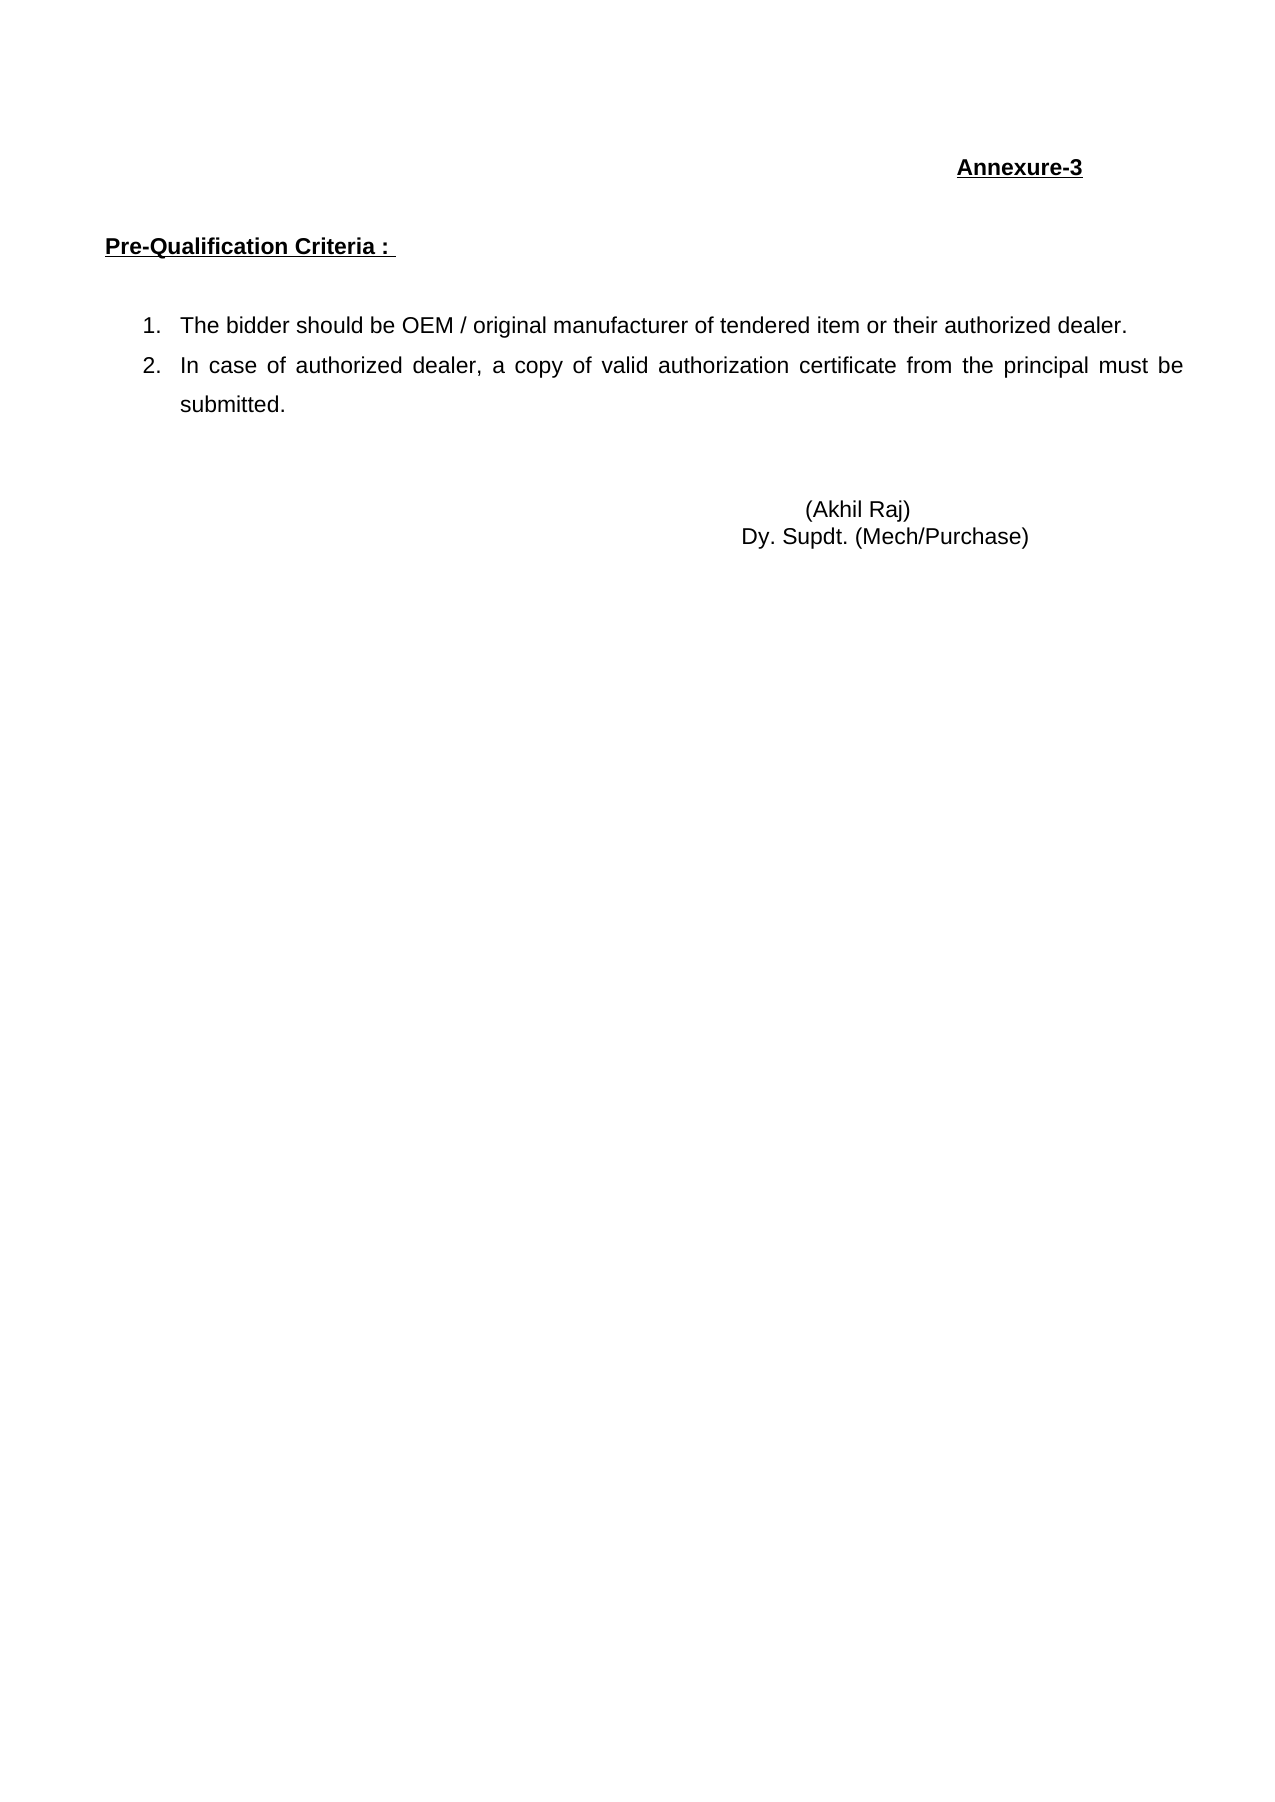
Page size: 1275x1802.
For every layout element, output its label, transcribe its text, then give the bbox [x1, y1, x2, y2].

list The bidder should be OEM / original manufacturer of tendered item or their authorized dealer. [142, 312, 1185, 338]
text Dy. Supdt. (Mech/Purchase) [105, 523, 1185, 549]
text (Akhil Raj) [105, 496, 1185, 523]
text Pre-Qualification Criteria : [105, 233, 1185, 259]
list In case of authorized dealer, a copy of valid authorization certificate from the principal must be submitted. [142, 352, 1185, 417]
text Annexure-3 [555, 154, 1185, 180]
